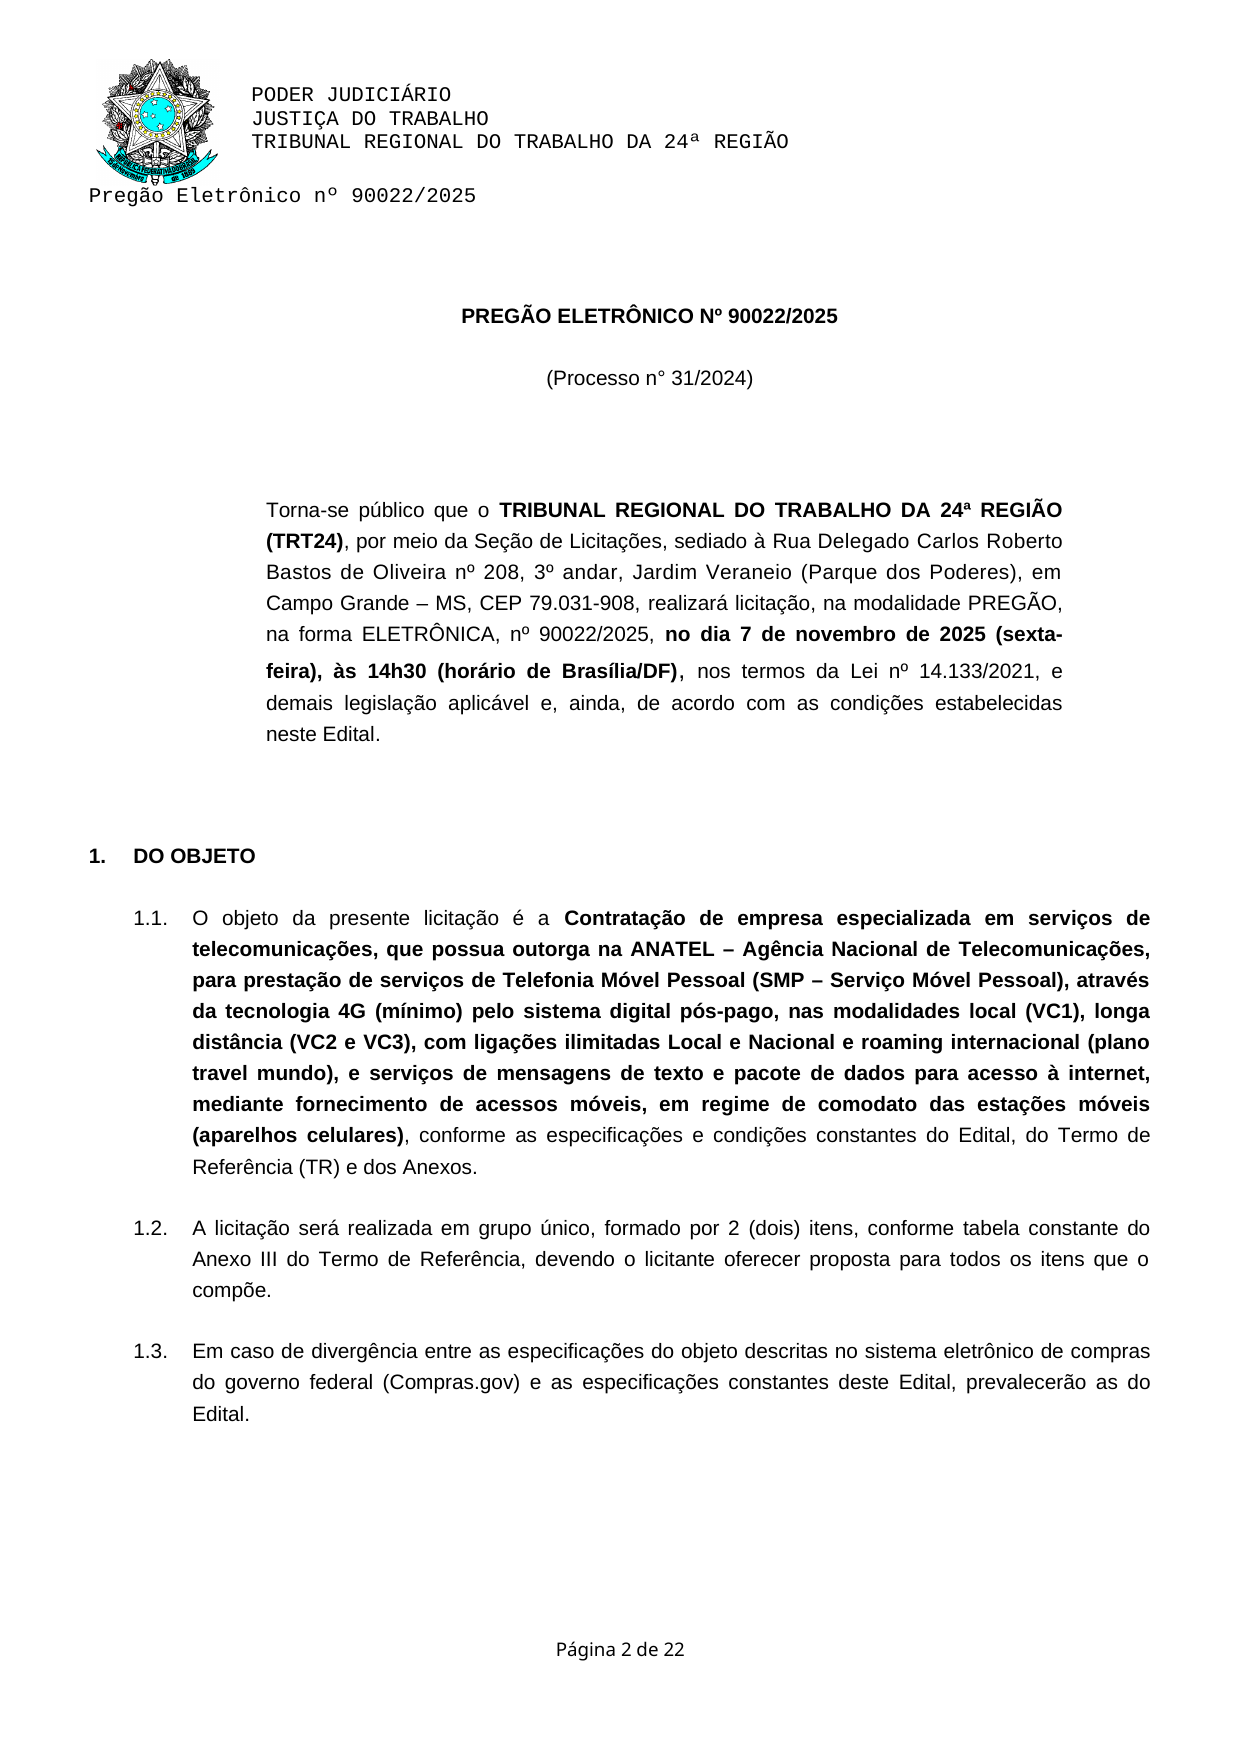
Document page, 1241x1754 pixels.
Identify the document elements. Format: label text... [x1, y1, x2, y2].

text O objeto da presente licitação é a Contratação de empresa especializada em serviços de telecomunicações, que possua outorga na ANATEL – Agência Nacional de Telecomunicações, para prestação de serviços de Telefonia Móvel Pessoal (SMP – Serviço Móvel Pessoal), através da tecnologia 4G (mínimo) pelo sistema digital pós-pago, nas modalidades local (VC1), longa distância (VC2 e VC3), com ligações ilimitadas Local e Nacional e roaming internacional (plano travel mundo), e serviços de mensagens de texto e pacote de dados para acesso à internet, mediante fornecimento de acessos móveis, em regime de comodato das estações móveis (aparelhos celulares), conforme as especificações e condições constantes do Edital, do Termo de Referência (TR) e dos Anexos. [133, 905, 1152, 1178]
text Em caso de divergência entre as especificações do objeto descritas no sistema eletrônico de compras do governo federal (Compras.gov) e as especificações constantes deste Edital, prevalecerão as do Edital. [133, 1339, 1152, 1425]
text Torna-se público que o TRIBUNAL REGIONAL DO TRABALHO DA 24ª REGIÃO (TRT24), por meio da Seção de Licitações, sediado à Rua Delegado Carlos Roberto Bastos de Oliveira nº 208, 3º andar, Jardim Veraneio (Parque dos Poderes), em Campo Grande – MS, CEP 79.031-908, realizará licitação, na modalidade PREGÃO, na forma ELETRÔNICA, nº 90022/2025, no dia 7 de novembro de 2025 (sexta-feira), às 14h30 (horário de Brasília/DF), nos termos da Lei nº 14.133/2021, e demais legislação aplicável e, ainda, de acordo com as condições estabelecidas neste Edital. [266, 498, 1063, 746]
text DO OBJETO [89, 844, 1152, 868]
text (Processo n° 31/2024) [89, 365, 1152, 389]
text PREGÃO ELETRÔNICO Nº 90022/2025 [89, 304, 1152, 328]
picture [96, 59, 220, 186]
text A licitação será realizada em grupo único, formado por 2 (dois) itens, conforme tabela constante do Anexo III do Termo de Referência, devendo o licitante oferecer proposta para todos os itens que o compõe. [133, 1216, 1152, 1302]
